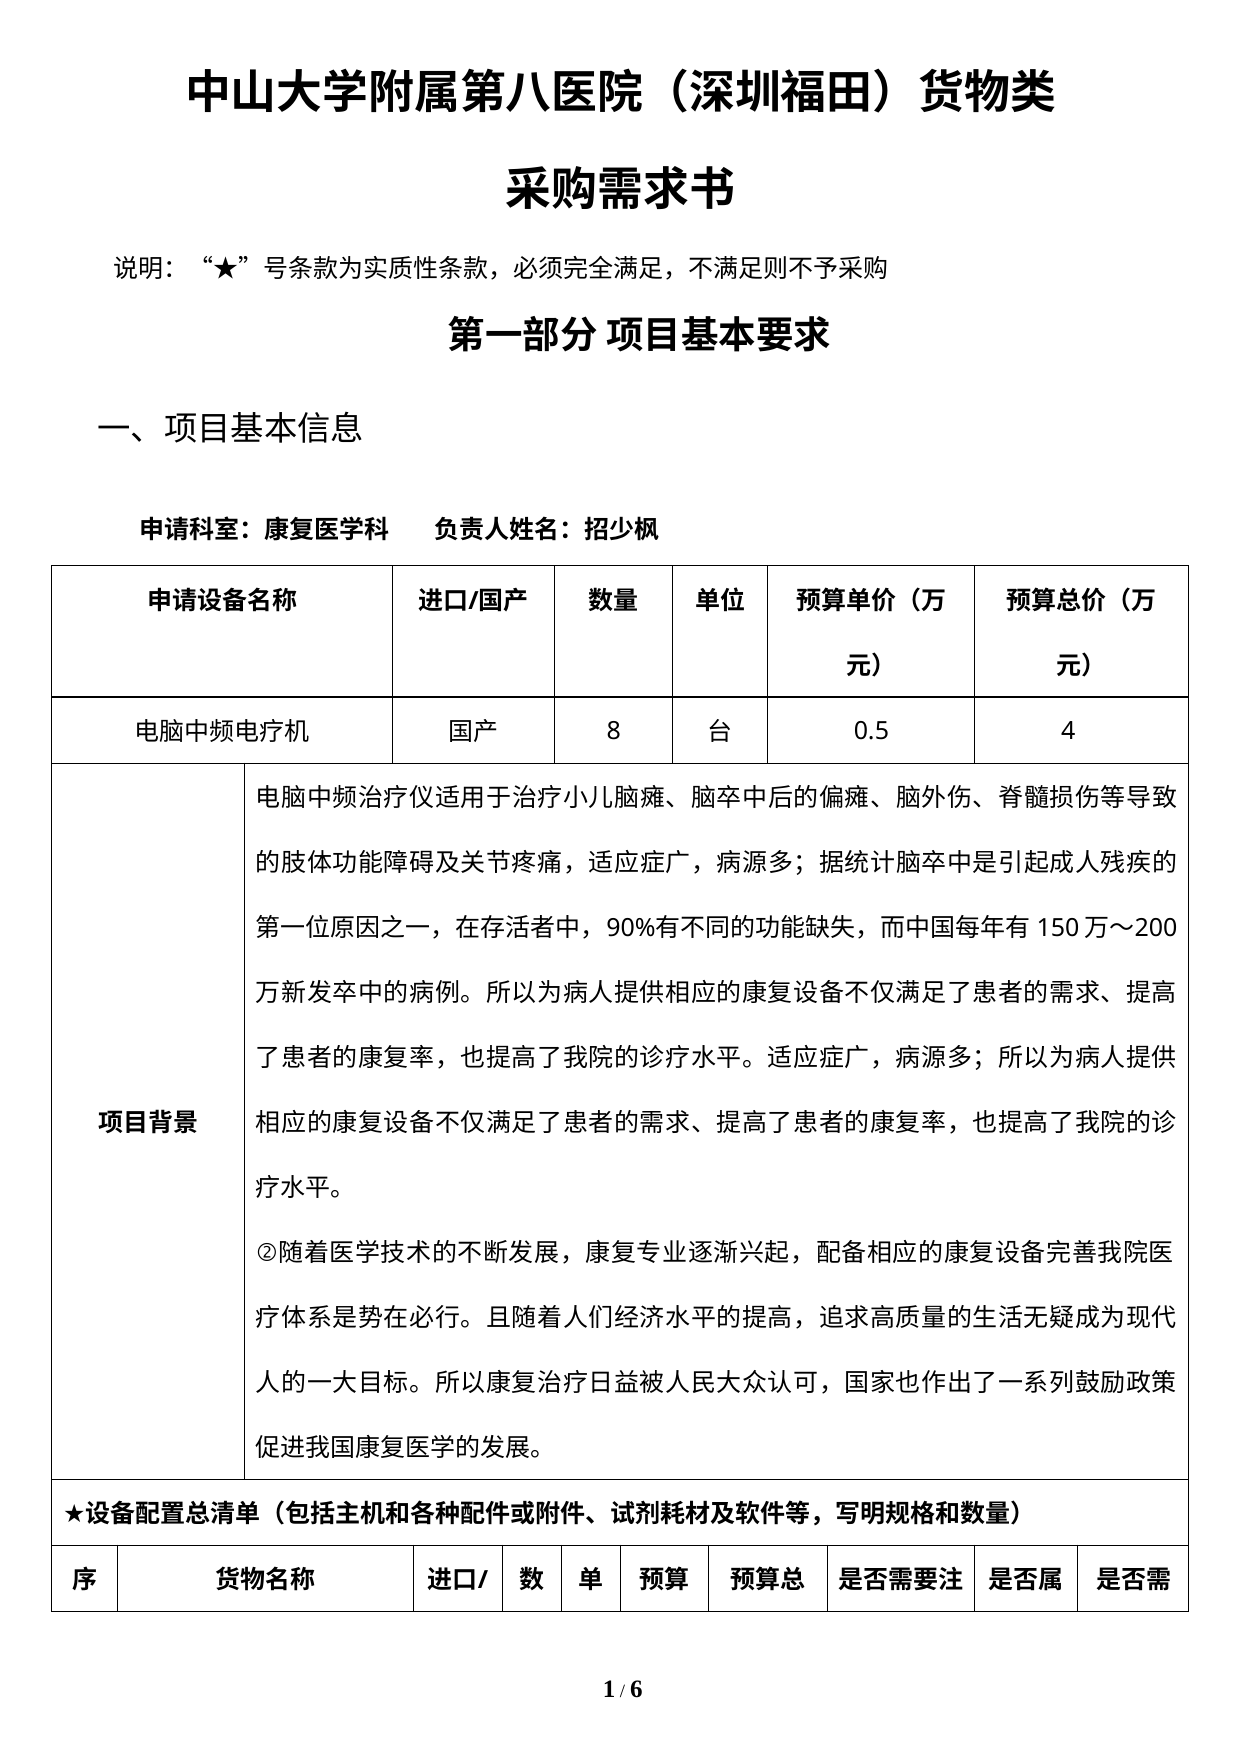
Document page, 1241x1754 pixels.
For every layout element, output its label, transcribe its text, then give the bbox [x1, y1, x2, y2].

table_cell 电脑中频电疗机 [52, 698, 392, 762]
text 申请科室：康复医学科 负责人姓名：招少枫 [89, 495, 1152, 560]
table_cell 是否需要单独报价 [1078, 1546, 1188, 1611]
text 中山大学附属第八医院（深圳福田）货物类 [89, 39, 1152, 137]
table_cell ★设备配置总清单（包括主机和各种配件或附件、试剂耗材及软件等，写明规格和数量） [52, 1480, 1188, 1544]
table_cell 预算单价(万元) [621, 1546, 708, 1611]
table_cell 是否属于消耗品 [975, 1546, 1077, 1611]
text 第一部分 项目基本要求 [89, 299, 1152, 364]
table_cell 是否需要注册证/备案证 [828, 1546, 974, 1611]
table_cell 台 [673, 698, 767, 762]
table_cell 0.5 [768, 698, 974, 762]
table_header 申请设备名称 [52, 566, 392, 696]
table_cell 数量 [503, 1546, 561, 1611]
table_cell 项目背景 [52, 764, 244, 1478]
text 采购需求书 [89, 137, 1152, 234]
table_cell 预算总价(万元) [709, 1546, 827, 1611]
table_cell 进口/国产 [414, 1546, 502, 1611]
text 一、项目基本信息 [89, 393, 1152, 458]
table_cell 序号 [52, 1546, 117, 1611]
table_cell 单位 [562, 1546, 620, 1611]
table_cell 8 [555, 698, 672, 762]
table_header 数量 [555, 566, 672, 696]
text 说明：“★”号条款为实质性条款，必须完全满足，不满足则不予采购 [89, 234, 1152, 299]
table_header 预算单价（万元） [768, 566, 974, 696]
table_cell 货物名称 [118, 1546, 413, 1611]
table_header 进口/国产 [393, 566, 554, 696]
table_cell 4 [975, 698, 1188, 762]
table_header 预算总价（万元） [975, 566, 1188, 696]
table_cell 国产 [393, 698, 554, 762]
table_header 单位 [673, 566, 767, 696]
table_cell 电脑中频治疗仪适用于治疗小儿脑瘫、脑卒中后的偏瘫、脑外伤、脊髓损伤等导致的肢体功能障碍及关节疼痛，适应症广，病源多；据统计脑卒中是引起成人残疾的第一位原因之一，在存活者中，90%有不同的功能缺失，而中国每年有150万～200万新发卒中的病例。所以为病人提供相应的康复设备不仅满足了患者的需求、提高了患者的康复率，也提高了我院的诊疗水平。适应症广，病源多；所以为病人提供相应的康复设备不仅满足了患者的需求、提高了患者的康复率，也提高了我院的诊疗水平。 随着医学技术的不断发展，康复专业逐渐兴起，配备相应的康复设备完善我院医疗体系是势在必行。且随着人们经济水平的提高，追求高质量的生活无疑成为现代人的一大目标。所以康复治疗日益被人民大众认可，国家也作出了一系列鼓励政策促进我国康复医学的发展。 [245, 764, 1188, 1478]
